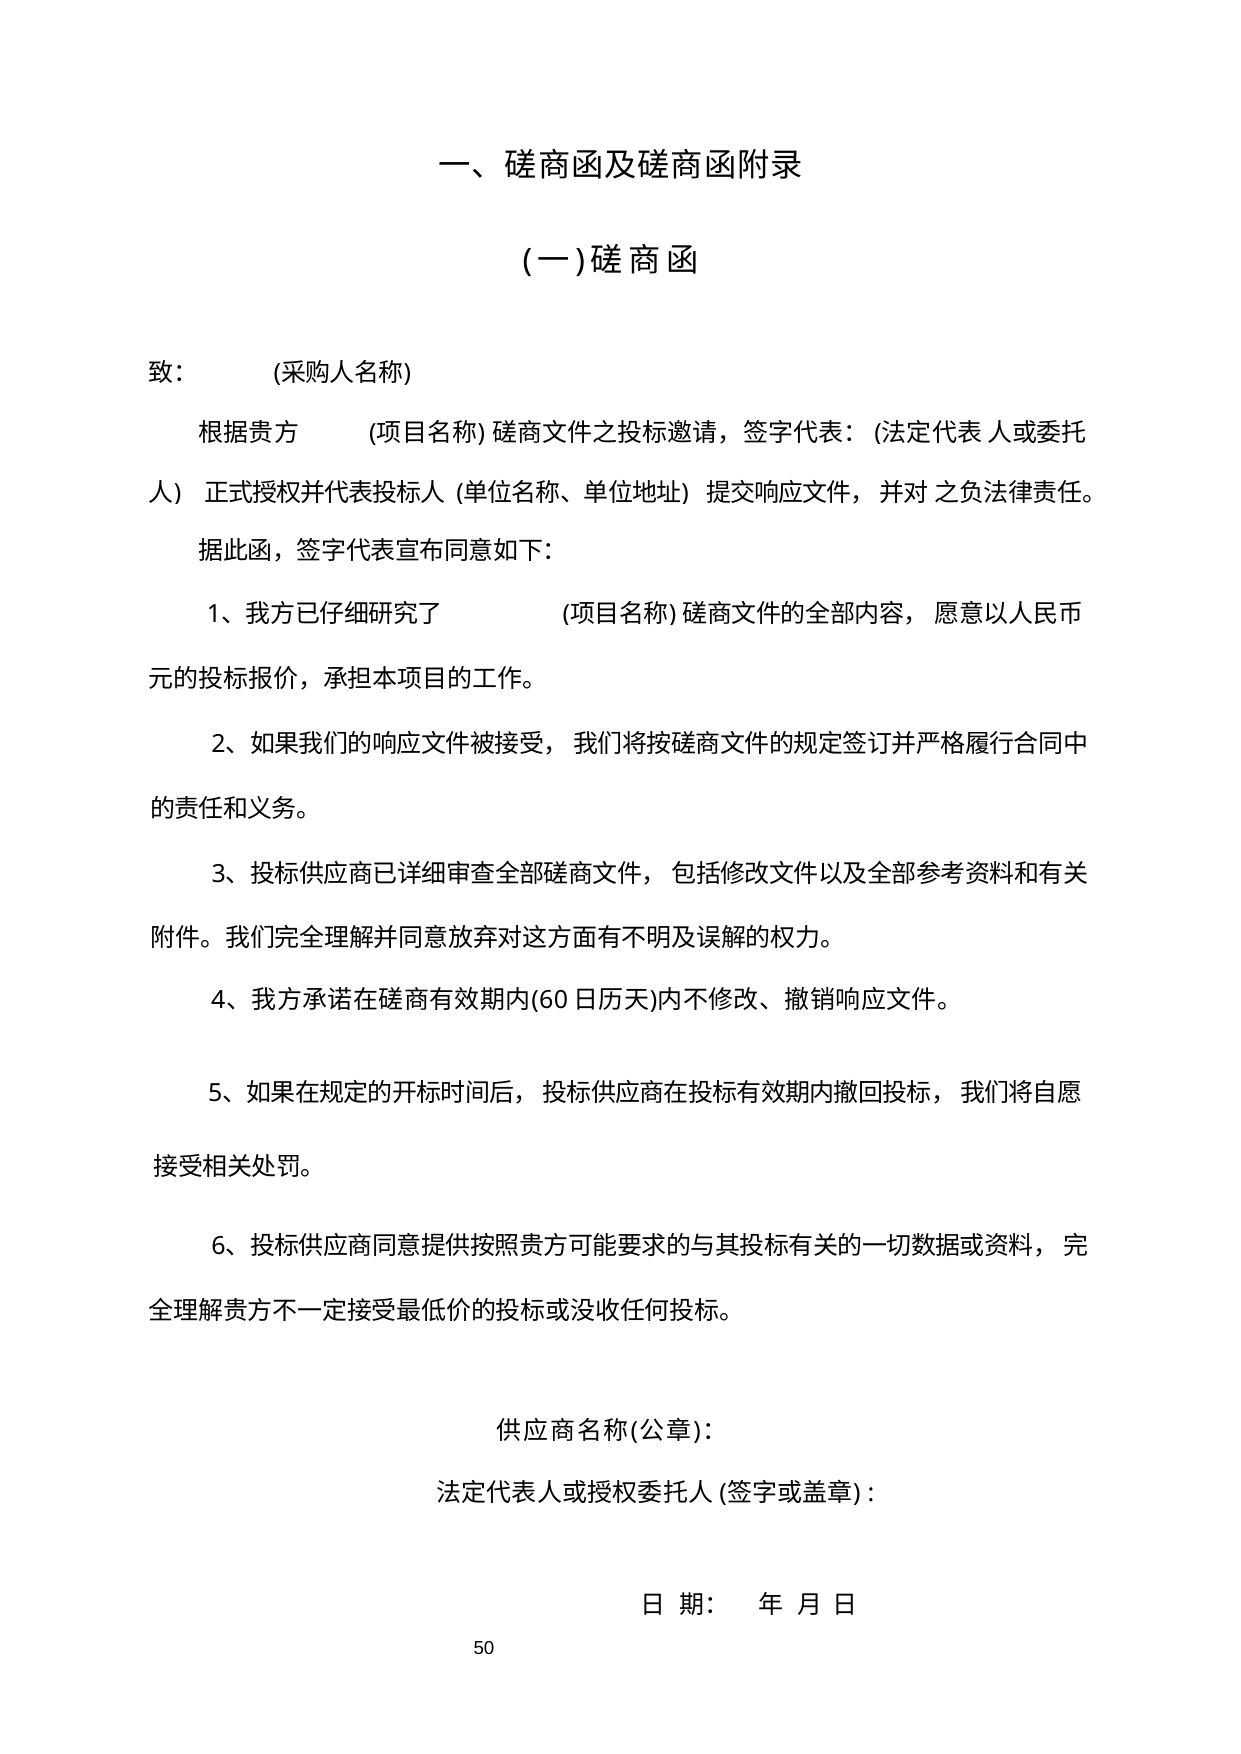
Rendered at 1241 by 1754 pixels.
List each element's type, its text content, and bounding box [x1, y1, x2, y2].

text 3、投标供应商已详细审查全部磋商文件， 包括修改文件以及全部参考资料和有关 附件。我们完全理解并同意放弃对这方面有不明及误解的权力。 [150, 853, 1093, 954]
text 根据贵方 (项目名称) 磋商文件之投标邀请，签字代表： (法定代表 人或委托人) 正式授权并代表投标人 (单位名称、单位地址) 提交响应文件， 并对 之负法律责任。 [148, 413, 1093, 509]
text 5、如果在规定的开标时间后， 投标供应商在投标有效期内撤回投标， 我们将自愿 接受相关处罚。 [153, 1072, 1093, 1183]
text (一)磋商函 [522, 236, 1098, 280]
text 4、我方承诺在磋商有效期内(60日历天)内不修改、撤销响应文件。 [211, 983, 1098, 1016]
text 一、磋商函及磋商函附录 [438, 142, 1098, 185]
text 1、我方已仔细研究了 (项目名称) 磋商文件的全部内容， 愿意以人民币 元的投标报价，承担本项目的工作。 [148, 594, 1098, 695]
text 供应商名称(公章)： [496, 1413, 1098, 1446]
text 据此函，签字代表宣布同意如下： [198, 533, 1098, 566]
text 日 期： 年 月 日 [640, 1587, 1098, 1620]
text 致： (采购人名称) [148, 355, 1098, 388]
text 2、如果我们的响应文件被接受， 我们将按磋商文件的规定签订并严格履行合同中 的责任和义务。 [150, 723, 1093, 824]
text 法定代表人或授权委托人 (签字或盖章) : [436, 1475, 1098, 1508]
text 6、投标供应商同意提供按照贵方可能要求的与其投标有关的一切数据或资料， 完 全理解贵方不一定接受最低价的投标或没收任何投标。 [148, 1225, 1093, 1327]
